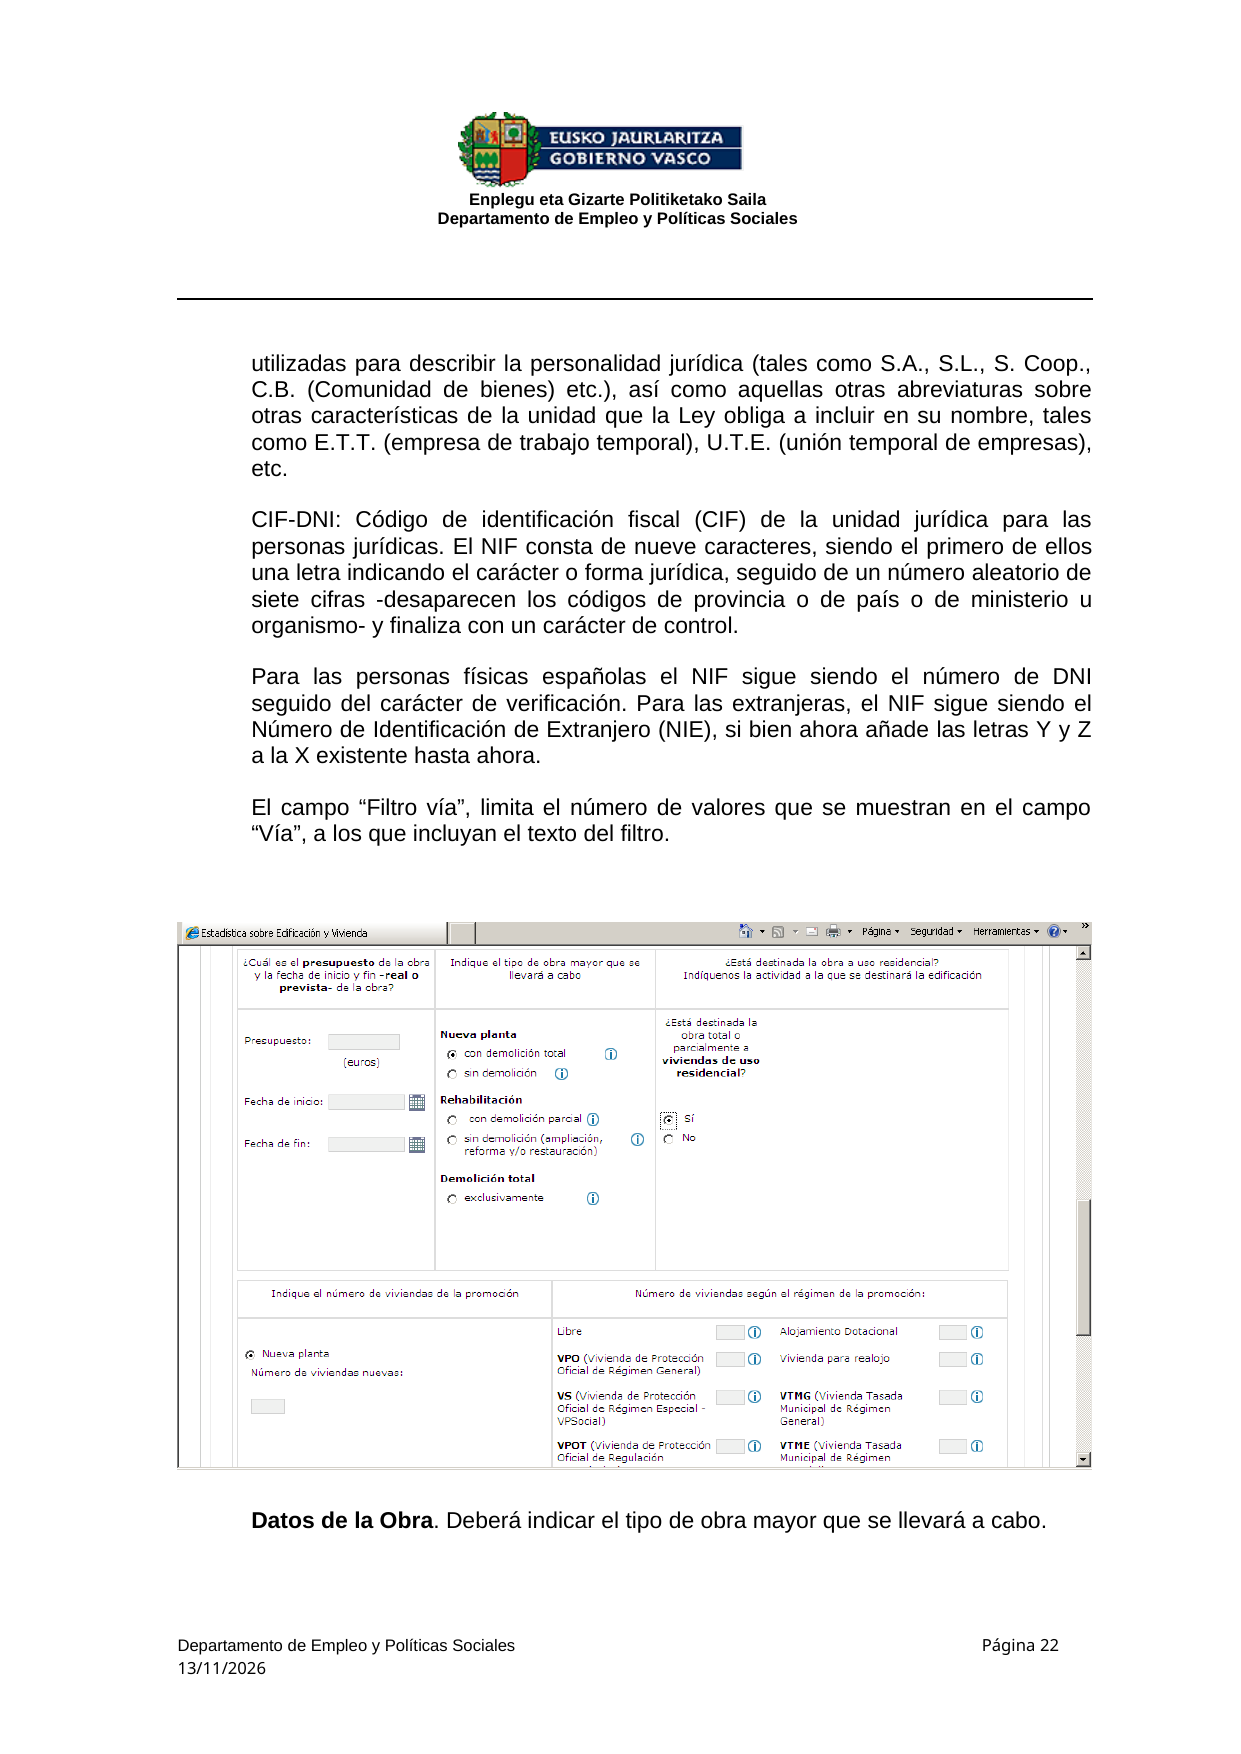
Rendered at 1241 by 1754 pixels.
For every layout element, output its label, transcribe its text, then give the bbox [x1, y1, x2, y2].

text Datos de indicar el tipo de obra mayor que se llevará a cabo. [251, 1507, 1093, 1534]
picture [458, 112, 745, 249]
text El campo “Filtro vía”, limita el número de valores que se muestran en el campo “Vía”, a los que incluyan el texto del filtro. [251, 794, 1093, 846]
text Para las personas físicas españolas el NIF sigue siendo el número de DNI seguido del carácter de verificación. Para las extranjeras, el NIF sigue siendo el Número de Identificación de Extranjero (NIE), si bien ahora añade las letras Y y Z a la X existente hasta ahora. [251, 663, 1093, 769]
text CIF-DNI: Código de identificación fiscal (CIF) de la unidad jurídica para las personas jurídicas. El NIF consta de nueve caracteres, siendo el primero de ellos una letra indicando el carácter o forma jurídica, seguido de un número aleatorio de siete cifras -desaparecen los códigos de provincia o de país o de ministerio u organismo- y finaliza con un carácter de control. [251, 506, 1093, 638]
picture [177, 922, 1092, 1470]
